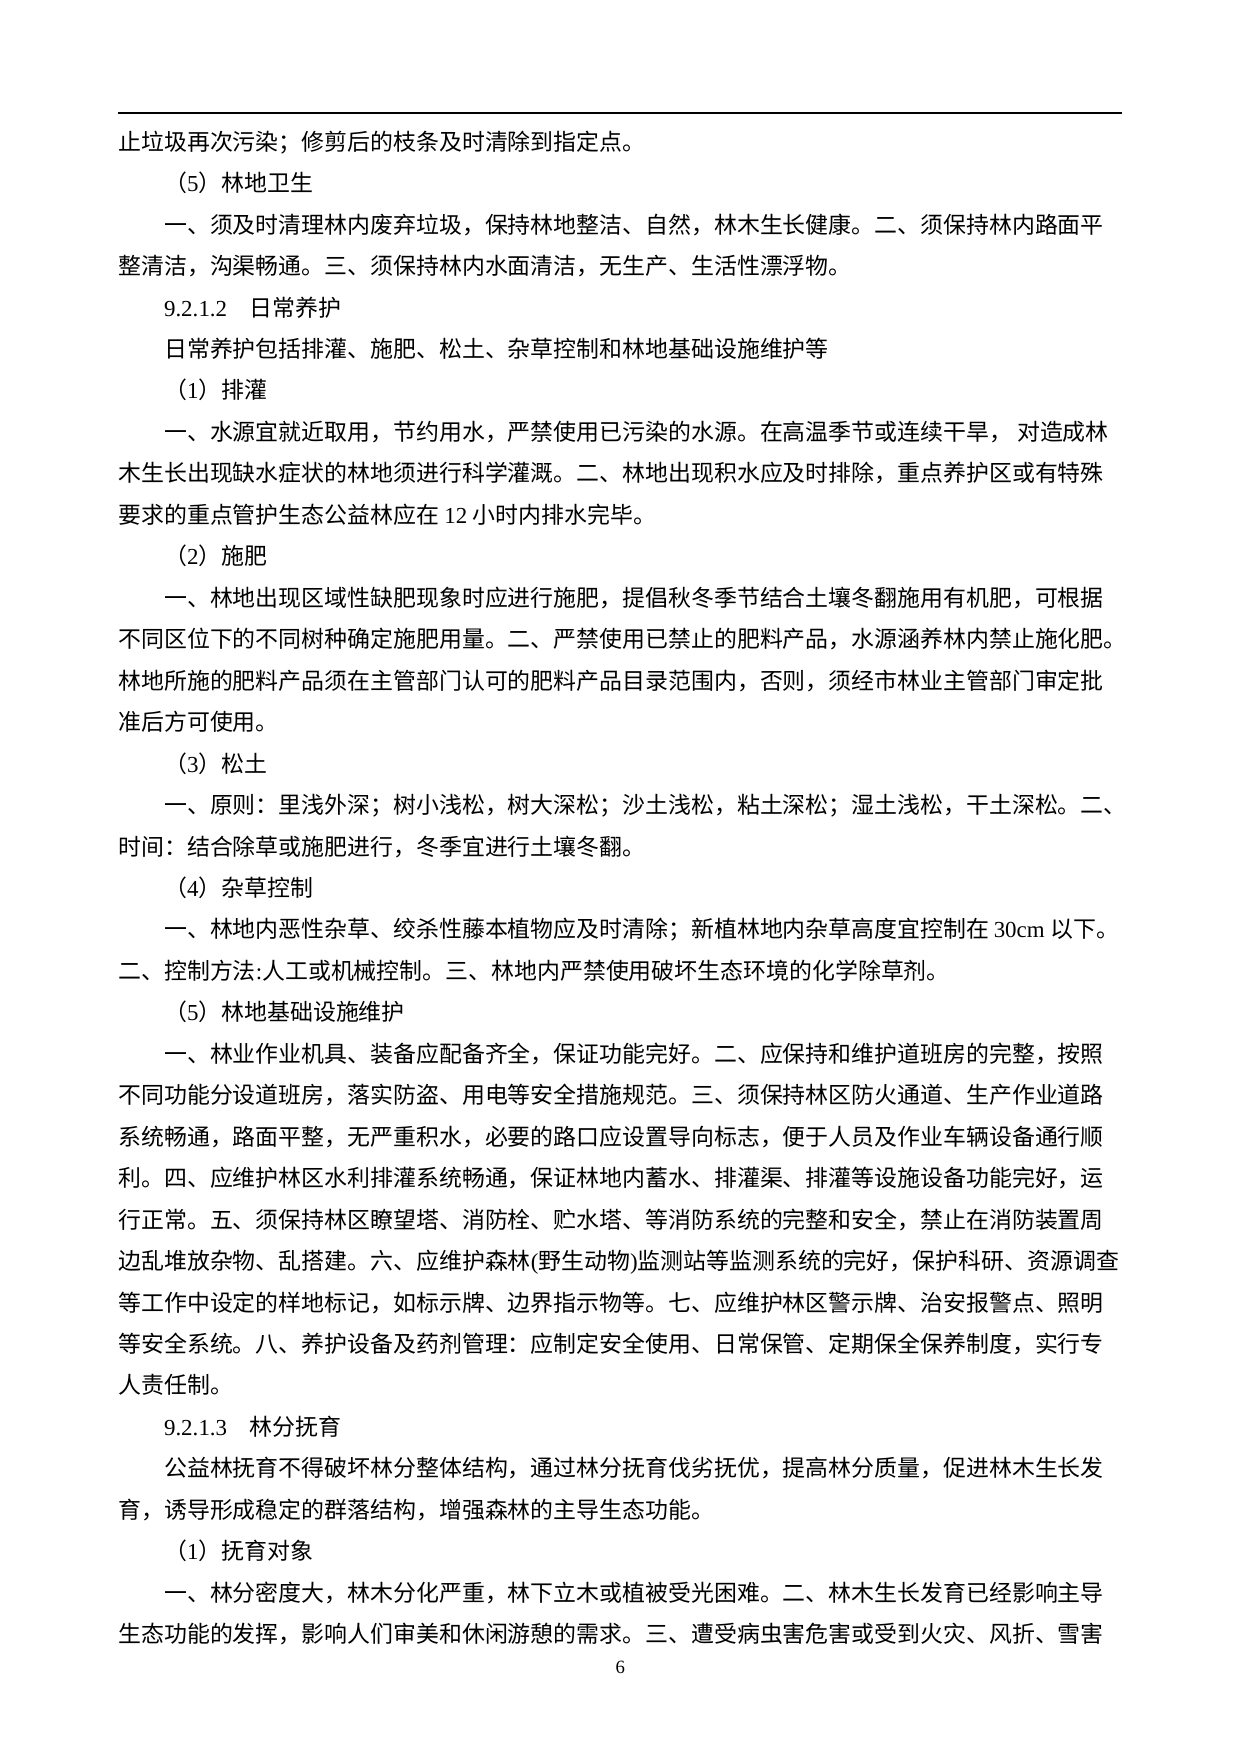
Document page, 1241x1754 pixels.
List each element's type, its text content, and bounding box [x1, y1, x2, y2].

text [118, 1574, 1122, 1649]
text （3）松土 [118, 745, 1122, 779]
text （2）施肥 [118, 538, 1122, 571]
text 一、原则：里浅外深；树小浅松，树大深松；沙土浅松，粘土深松；湿土浅松，干土深松。二、时间：结合除草或施肥进行，冬季宜进行土壤冬翻。 [118, 787, 1122, 862]
text 9.2.1.3 林分抚育 [118, 1409, 1122, 1442]
text 一、林地内恶性杂草、绞杀性藤本植物应及时清除；新植林地内杂草高度宜控制在30cm 以下。二、控制方法:人工或机械控制。三、林地内严禁使用破坏生态环境的化学除草剂。 [118, 911, 1122, 986]
text （5）林地卫生 [118, 165, 1122, 198]
text 一、林业作业机具、装备应配备齐全，保证功能完好。二、应保持和维护道班房的完整，按照不同功能分设道班房，落实防盗、用电等安全措施规范。三、须保持林区防火通道、生产作业道路系统畅通，路面平整，无严重积水，必要的路口应设置导向标志，便于人员及作业车辆设备通行顺利。四、应维护林区水利排灌系统畅通，保证林地内蓄水、排灌渠、排灌等设施设备功能完好，运行正常。五、须保持林区瞭望塔、消防栓、贮水塔、等消防系统的完整和安全，禁止在消防装置周边乱堆放杂物、乱搭建。六、应维护森林(野生动物)监测站等监测系统的完好，保护科研、资源调查等工作中设定的样地标记，如标示牌、边界指示物等。七、应维护林区警示牌、治安报警点、照明等安全系统。八、养护设备及药剂管理：应制定安全使用、日常保管、定期保全保养制度，实行专人责任制。 [118, 1036, 1122, 1401]
text （4）杂草控制 [118, 870, 1122, 903]
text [118, 123, 1122, 157]
text 日常养护包括排灌、施肥、松土、杂草控制和林地基础设施维护等 [118, 331, 1122, 364]
text 一、林地出现区域性缺肥现象时应进行施肥，提倡秋冬季节结合土壤冬翻施用有机肥，可根据不同区位下的不同树种确定施肥用量。二、严禁使用已禁止的肥料产品，水源涵养林内禁止施化肥。林地所施的肥料产品须在主管部门认可的肥料产品目录范围内，否则，须经市林业主管部门审定批准后方可使用。 [118, 579, 1122, 737]
text （1）抚育对象 [118, 1533, 1122, 1566]
text 公益林抚育不得破坏林分整体结构，通过林分抚育伐劣抚优，提高林分质量，促进林木生长发育，诱导形成稳定的群落结构，增强森林的主导生态功能。 [118, 1450, 1122, 1525]
text （5）林地基础设施维护 [118, 994, 1122, 1027]
text 9.2.1.2 日常养护 [118, 289, 1122, 323]
text 一、水源宜就近取用，节约用水，严禁使用已污染的水源。在高温季节或连续干旱， 对造成林木生长出现缺水症状的林地须进行科学灌溉。二、林地出现积水应及时排除，重点养护区或有特殊要求的重点管护生态公益林应在 12 小时内排水完毕。 [118, 414, 1122, 530]
text （1）排灌 [118, 372, 1122, 406]
text 一、须及时清理林内废弃垃圾，保持林地整洁、自然，林木生长健康。二、须保持林内路面平整清洁，沟渠畅通。三、须保持林内水面清洁，无生产、生活性漂浮物。 [118, 206, 1122, 281]
